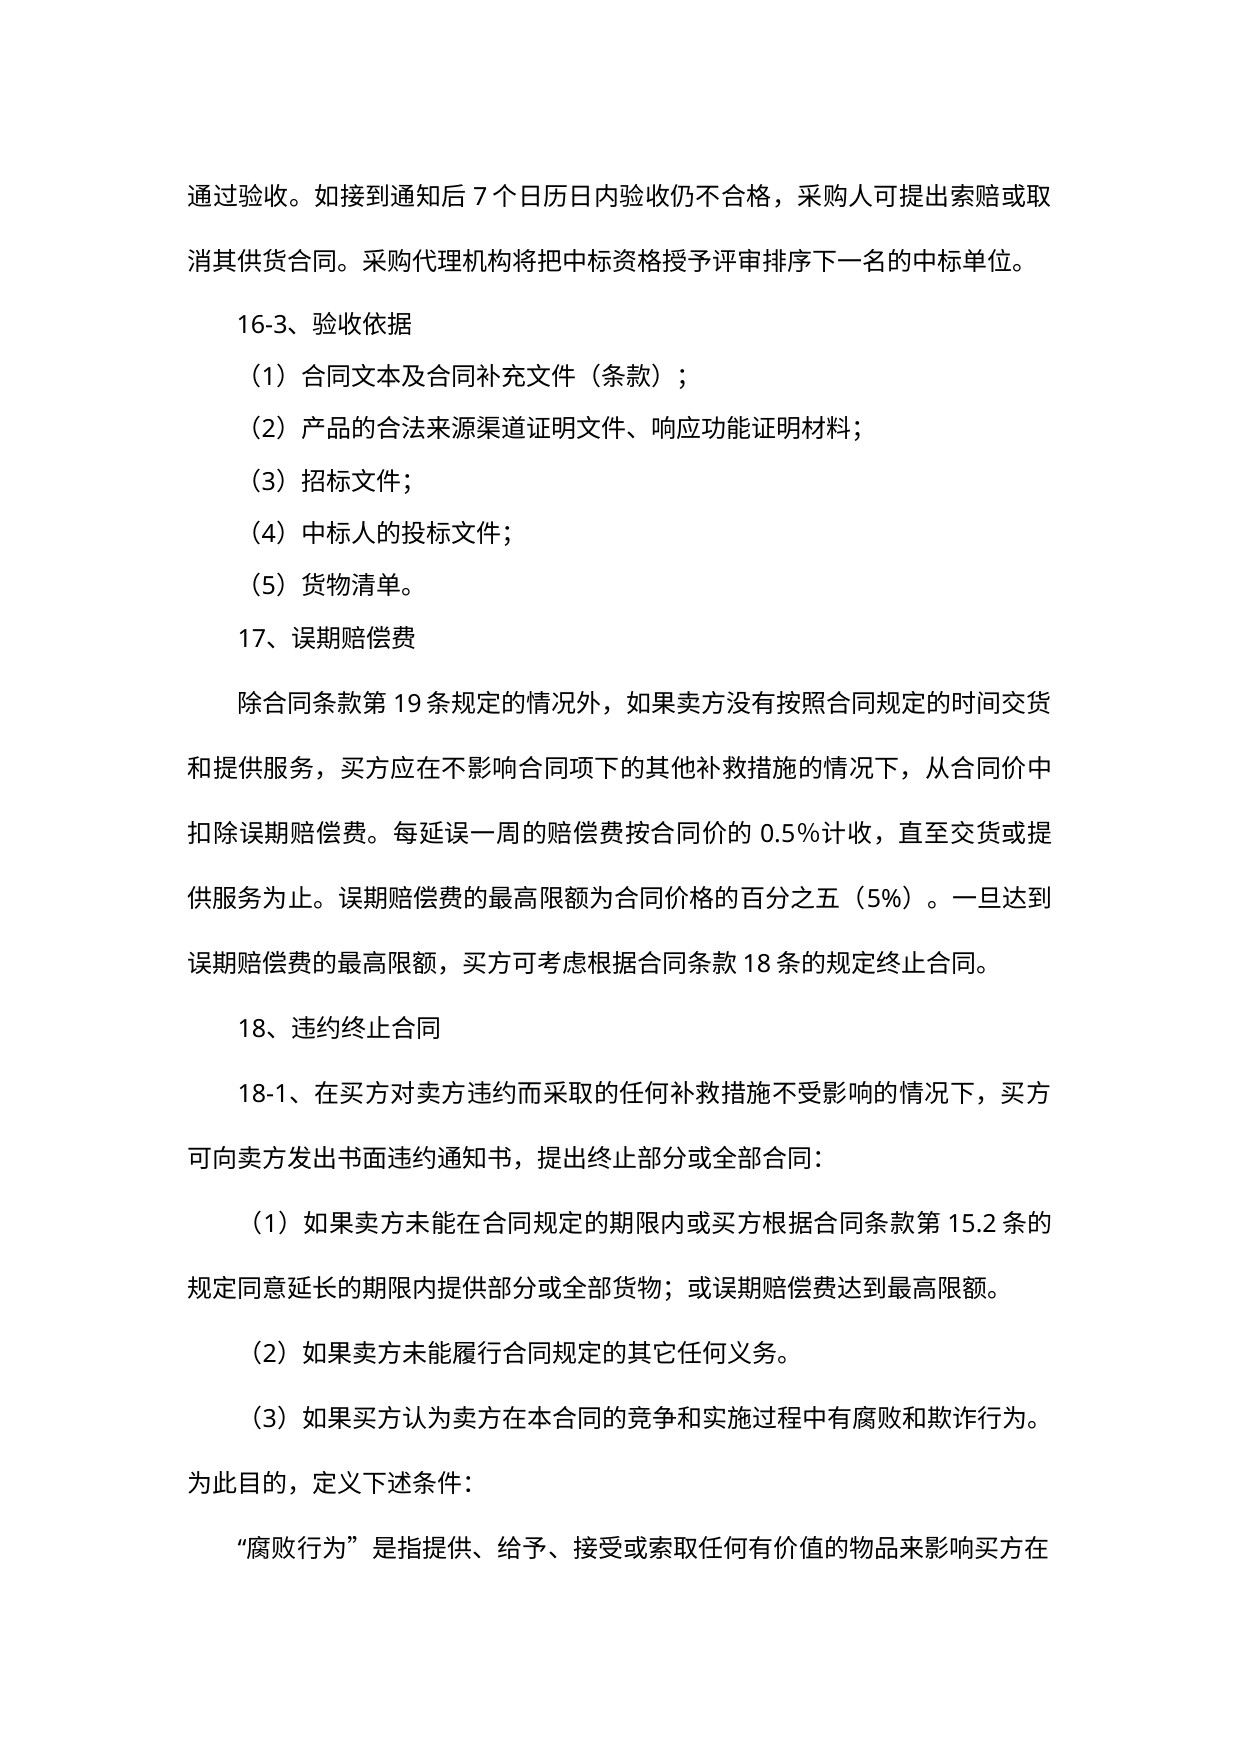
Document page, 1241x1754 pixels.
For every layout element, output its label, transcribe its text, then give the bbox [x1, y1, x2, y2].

text 16-3、验收依据 [187, 292, 1053, 344]
text （2）如果卖方未能履行合同规定的其它任何义务。 [187, 1319, 1053, 1384]
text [187, 162, 1053, 292]
text （2）产品的合法来源渠道证明文件、响应功能证明材料； [187, 396, 1053, 448]
text （1）如果卖方未能在合同规定的期限内或买方根据合同条款第15.2条的规定同意延长的期限内提供部分或全部货物；或误期赔偿费达到最高限额。 [187, 1189, 1053, 1319]
text （3）招标文件； [187, 448, 1053, 500]
text 18、违约终止合同 [187, 994, 1053, 1059]
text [187, 1514, 1053, 1579]
text （3）如果买方认为卖方在本合同的竞争和实施过程中有腐败和欺诈行为。为此目的，定义下述条件： [187, 1384, 1053, 1514]
text （4）中标人的投标文件； [187, 500, 1053, 552]
text （5）货物清单。 [187, 552, 1053, 604]
text 除合同条款第19条规定的情况外，如果卖方没有按照合同规定的时间交货和提供服务，买方应在不影响合同项下的其他补救措施的情况下，从合同价中扣除误期赔偿费。每延误一周的赔偿费按合同价的0.5％计收，直至交货或提供服务为止。误期赔偿费的最高限额为合同价格的百分之五（5%）。一旦达到误期赔偿费的最高限额，买方可考虑根据合同条款18条的规定终止合同。 [187, 669, 1053, 994]
text 17、误期赔偿费 [187, 604, 1053, 669]
text 18-1、在买方对卖方违约而采取的任何补救措施不受影响的情况下，买方可向卖方发出书面违约通知书，提出终止部分或全部合同： [187, 1059, 1053, 1189]
text （1）合同文本及合同补充文件（条款）； [187, 344, 1053, 396]
